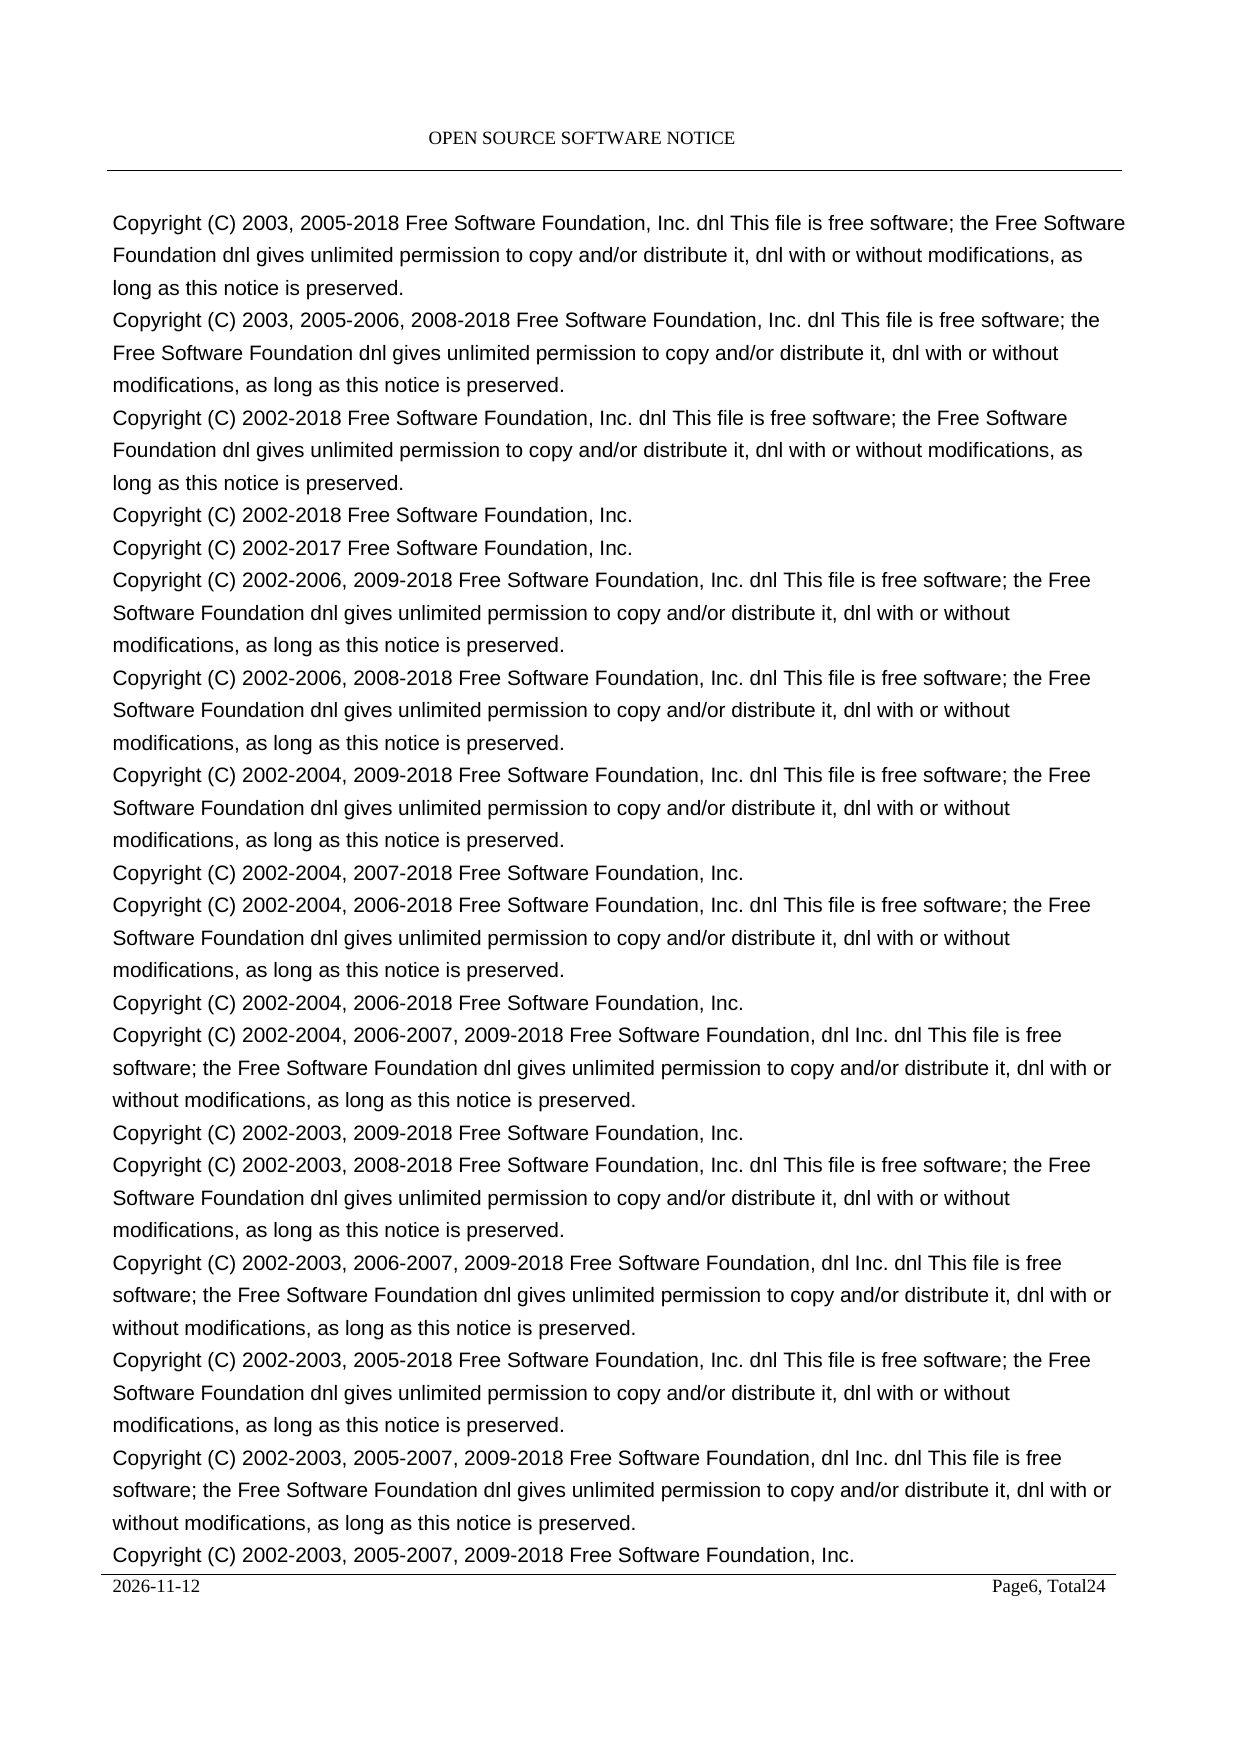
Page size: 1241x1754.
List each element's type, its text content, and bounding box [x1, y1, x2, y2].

text Copyright (C) 2002-2018 Free Software Foundation, Inc. dnl This file is free software; the Free Software Foundation dnl gives unlimited permission to copy and/or distribute it, dnl with or without modifications, as long as this notice is preserved. [112, 401, 1128, 499]
text Copyright (C) 2002-2003, 2009-2018 Free Software Foundation, Inc. [112, 1116, 1128, 1149]
text Copyright (C) 2002-2006, 2009-2018 Free Software Foundation, Inc. dnl This file is free software; the Free Software Foundation dnl gives unlimited permission to copy and/or distribute it, dnl with or without modifications, as long as this notice is preserved. [112, 564, 1128, 661]
text Copyright (C) 2003, 2005-2006, 2008-2018 Free Software Foundation, Inc. dnl This file is free software; the Free Software Foundation dnl gives unlimited permission to copy and/or distribute it, dnl with or without modifications, as long as this notice is preserved. [112, 304, 1128, 401]
text Copyright (C) 2002-2003, 2005-2007, 2009-2018 Free Software Foundation, Inc. [112, 1539, 1128, 1571]
text Copyright (C) 2002-2003, 2005-2007, 2009-2018 Free Software Foundation, dnl Inc. dnl This file is free software; the Free Software Foundation dnl gives unlimited permission to copy and/or distribute it, dnl with or without modifications, as long as this notice is preserved. [112, 1441, 1128, 1539]
text Copyright (C) 2002-2018 Free Software Foundation, Inc. [112, 499, 1128, 531]
text Copyright (C) 2002-2003, 2008-2018 Free Software Foundation, Inc. dnl This file is free software; the Free Software Foundation dnl gives unlimited permission to copy and/or distribute it, dnl with or without modifications, as long as this notice is preserved. [112, 1149, 1128, 1246]
text Copyright (C) 2002-2004, 2006-2018 Free Software Foundation, Inc. [112, 986, 1128, 1019]
text Copyright (C) 2002-2004, 2007-2018 Free Software Foundation, Inc. [112, 856, 1128, 889]
text Copyright (C) 2002-2004, 2006-2018 Free Software Foundation, Inc. dnl This file is free software; the Free Software Foundation dnl gives unlimited permission to copy and/or distribute it, dnl with or without modifications, as long as this notice is preserved. [112, 889, 1128, 986]
text Copyright (C) 2002-2003, 2005-2018 Free Software Foundation, Inc. dnl This file is free software; the Free Software Foundation dnl gives unlimited permission to copy and/or distribute it, dnl with or without modifications, as long as this notice is preserved. [112, 1344, 1128, 1441]
text Copyright (C) 2002-2003, 2006-2007, 2009-2018 Free Software Foundation, dnl Inc. dnl This file is free software; the Free Software Foundation dnl gives unlimited permission to copy and/or distribute it, dnl with or without modifications, as long as this notice is preserved. [112, 1246, 1128, 1344]
text Copyright (C) 2002-2004, 2006-2007, 2009-2018 Free Software Foundation, dnl Inc. dnl This file is free software; the Free Software Foundation dnl gives unlimited permission to copy and/or distribute it, dnl with or without modifications, as long as this notice is preserved. [112, 1019, 1128, 1116]
text Copyright (C) 2002-2006, 2008-2018 Free Software Foundation, Inc. dnl This file is free software; the Free Software Foundation dnl gives unlimited permission to copy and/or distribute it, dnl with or without modifications, as long as this notice is preserved. [112, 661, 1128, 759]
text Copyright (C) 2003, 2005-2018 Free Software Foundation, Inc. dnl This file is free software; the Free Software Foundation dnl gives unlimited permission to copy and/or distribute it, dnl with or without modifications, as long as this notice is preserved. [112, 206, 1128, 304]
text Copyright (C) 2002-2017 Free Software Foundation, Inc. [112, 531, 1128, 564]
text Copyright (C) 2002-2004, 2009-2018 Free Software Foundation, Inc. dnl This file is free software; the Free Software Foundation dnl gives unlimited permission to copy and/or distribute it, dnl with or without modifications, as long as this notice is preserved. [112, 759, 1128, 856]
